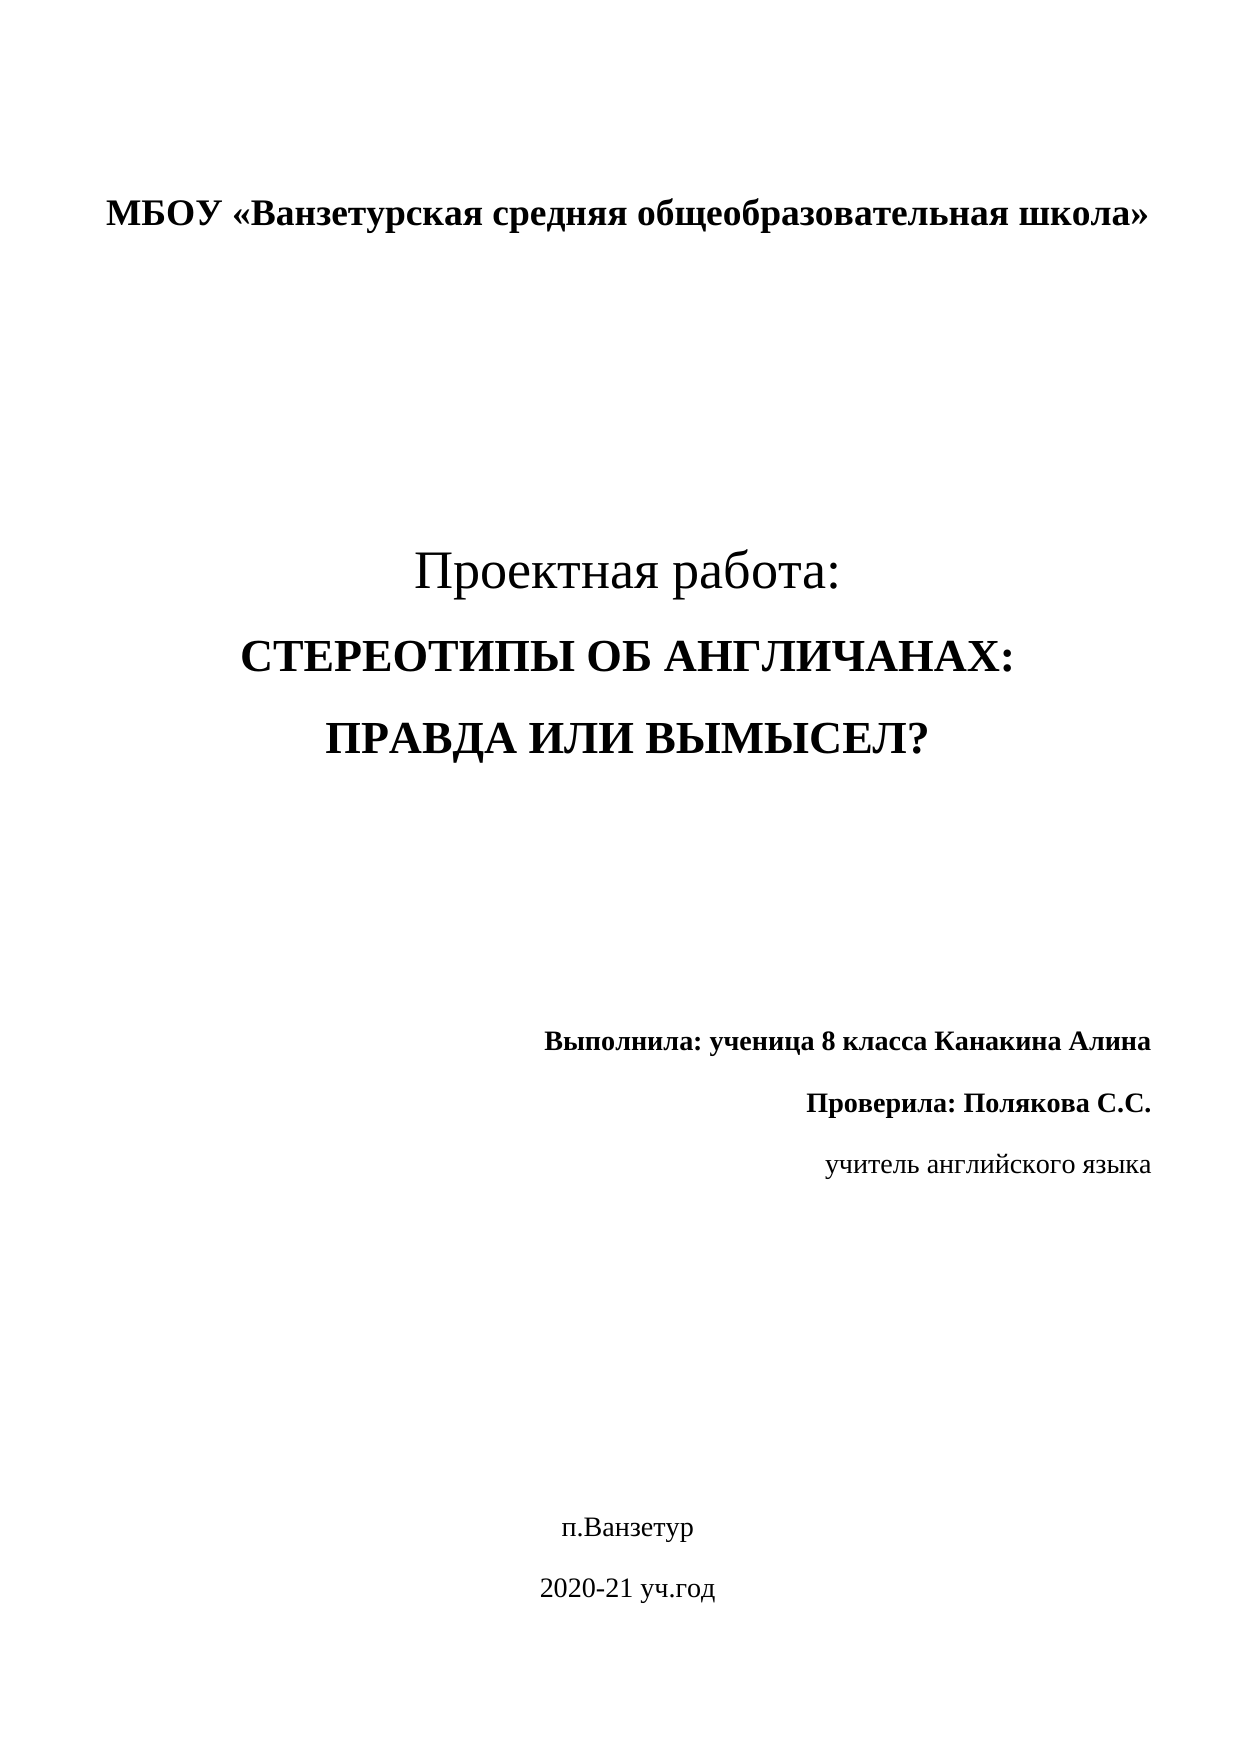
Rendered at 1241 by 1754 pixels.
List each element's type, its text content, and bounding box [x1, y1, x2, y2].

text МБОУ «Ванзетурская средняя общеобразовательная школа» [103, 190, 1152, 233]
text ПРАВДА ИЛИ ВЫМЫСЕЛ? [103, 711, 1152, 763]
text п.Ванзетур [103, 1509, 1152, 1542]
text 2020-21 уч.год [103, 1571, 1152, 1603]
text Выполнила: ученица 8 класса Канакина Алина [103, 1024, 1152, 1057]
text Проектная работа: [103, 537, 1152, 600]
text СТЕРЕОТИПЫ ОБ АНГЛИЧАНАХ: [103, 629, 1152, 682]
text Проверила: Полякова С.С. [103, 1086, 1152, 1118]
text учитель английского языка [103, 1147, 1152, 1180]
